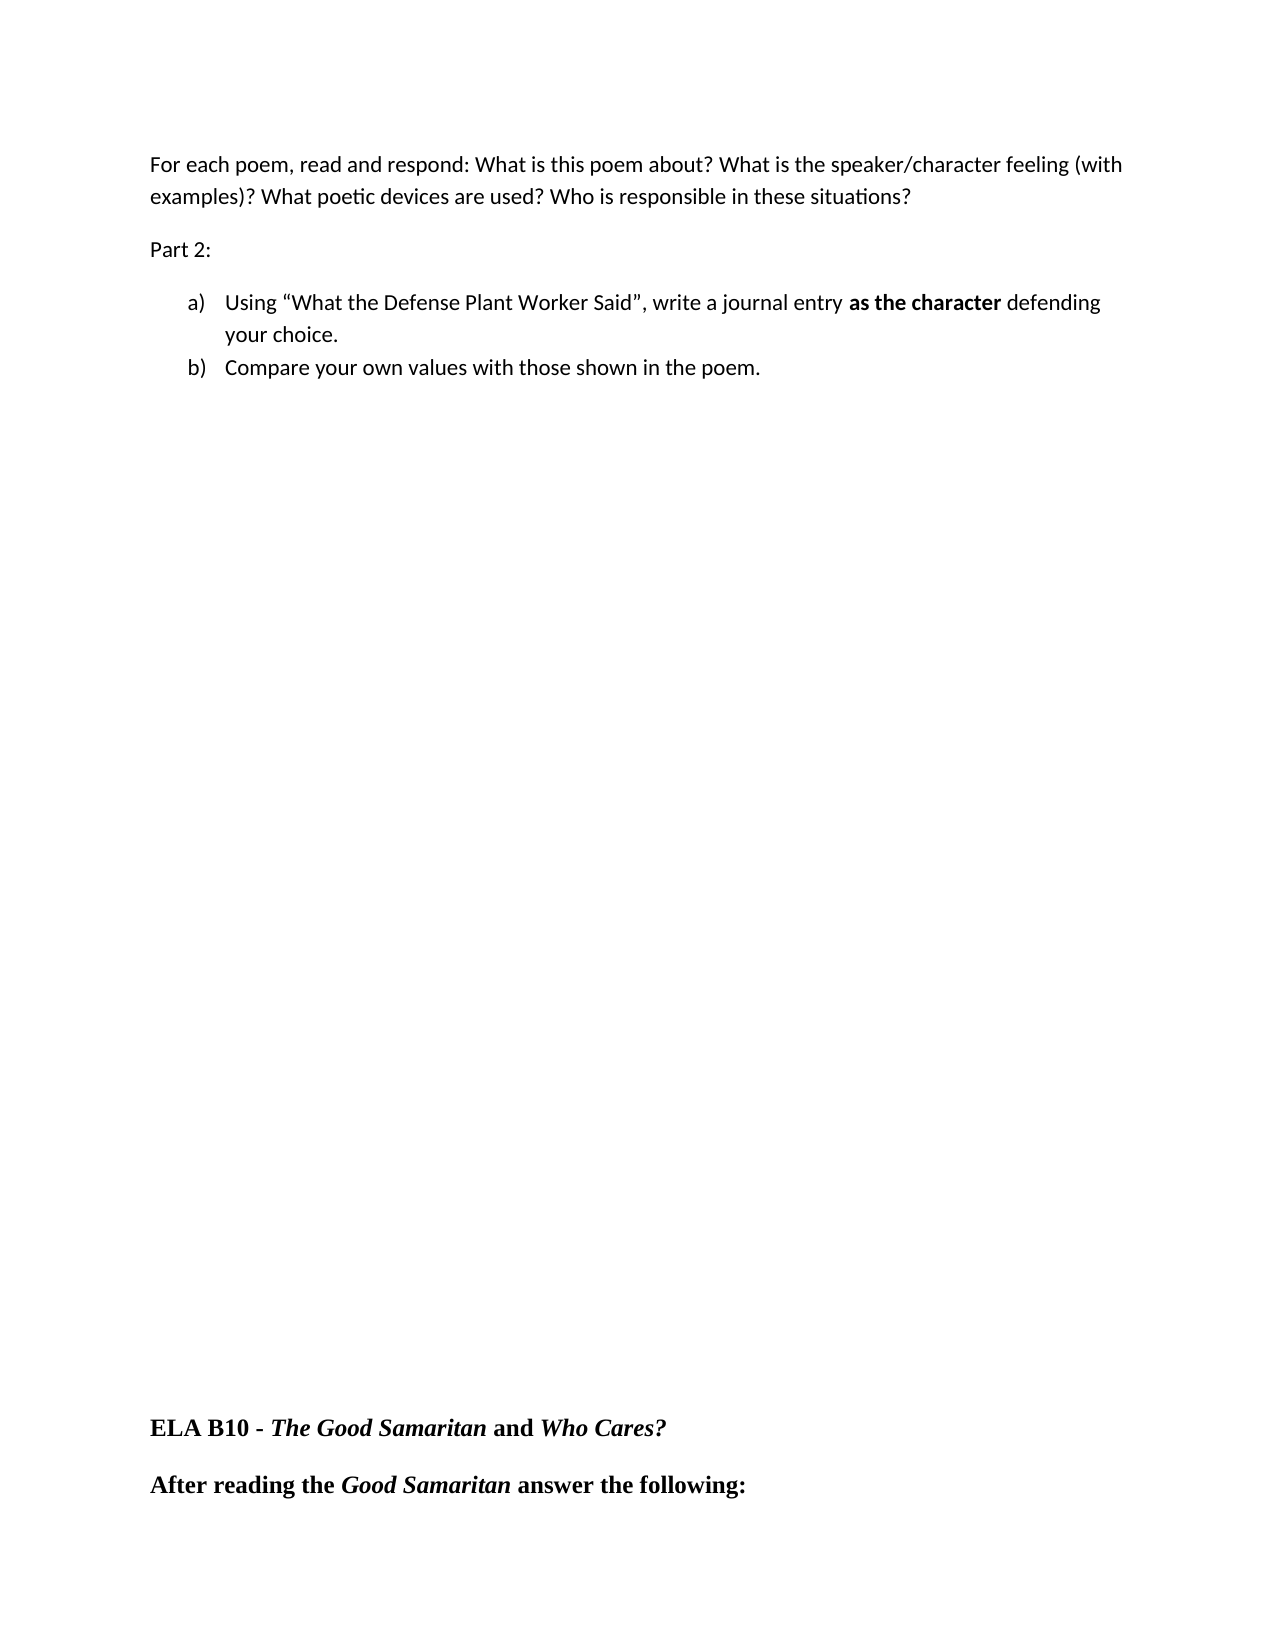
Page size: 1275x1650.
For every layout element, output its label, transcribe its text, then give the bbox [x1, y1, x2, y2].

text After reading the Good Samaritan answer the following: [150, 1471, 1125, 1499]
text For each poem, read and respond: What is this poem about? What is the speaker/character feeling (with examples)? What poetic devices are used? Who is responsible in these situations? [150, 150, 1125, 210]
list Using “What the Defense Plant Worker Said”, write a journal entry as the character defending your choice. [187, 288, 1125, 348]
text Part 2: [150, 235, 1125, 263]
list Compare your own values with those shown in the poem. [187, 353, 1125, 381]
subtitle ELA B10 - The Good Samaritan and Who Cares? [150, 1413, 1125, 1442]
